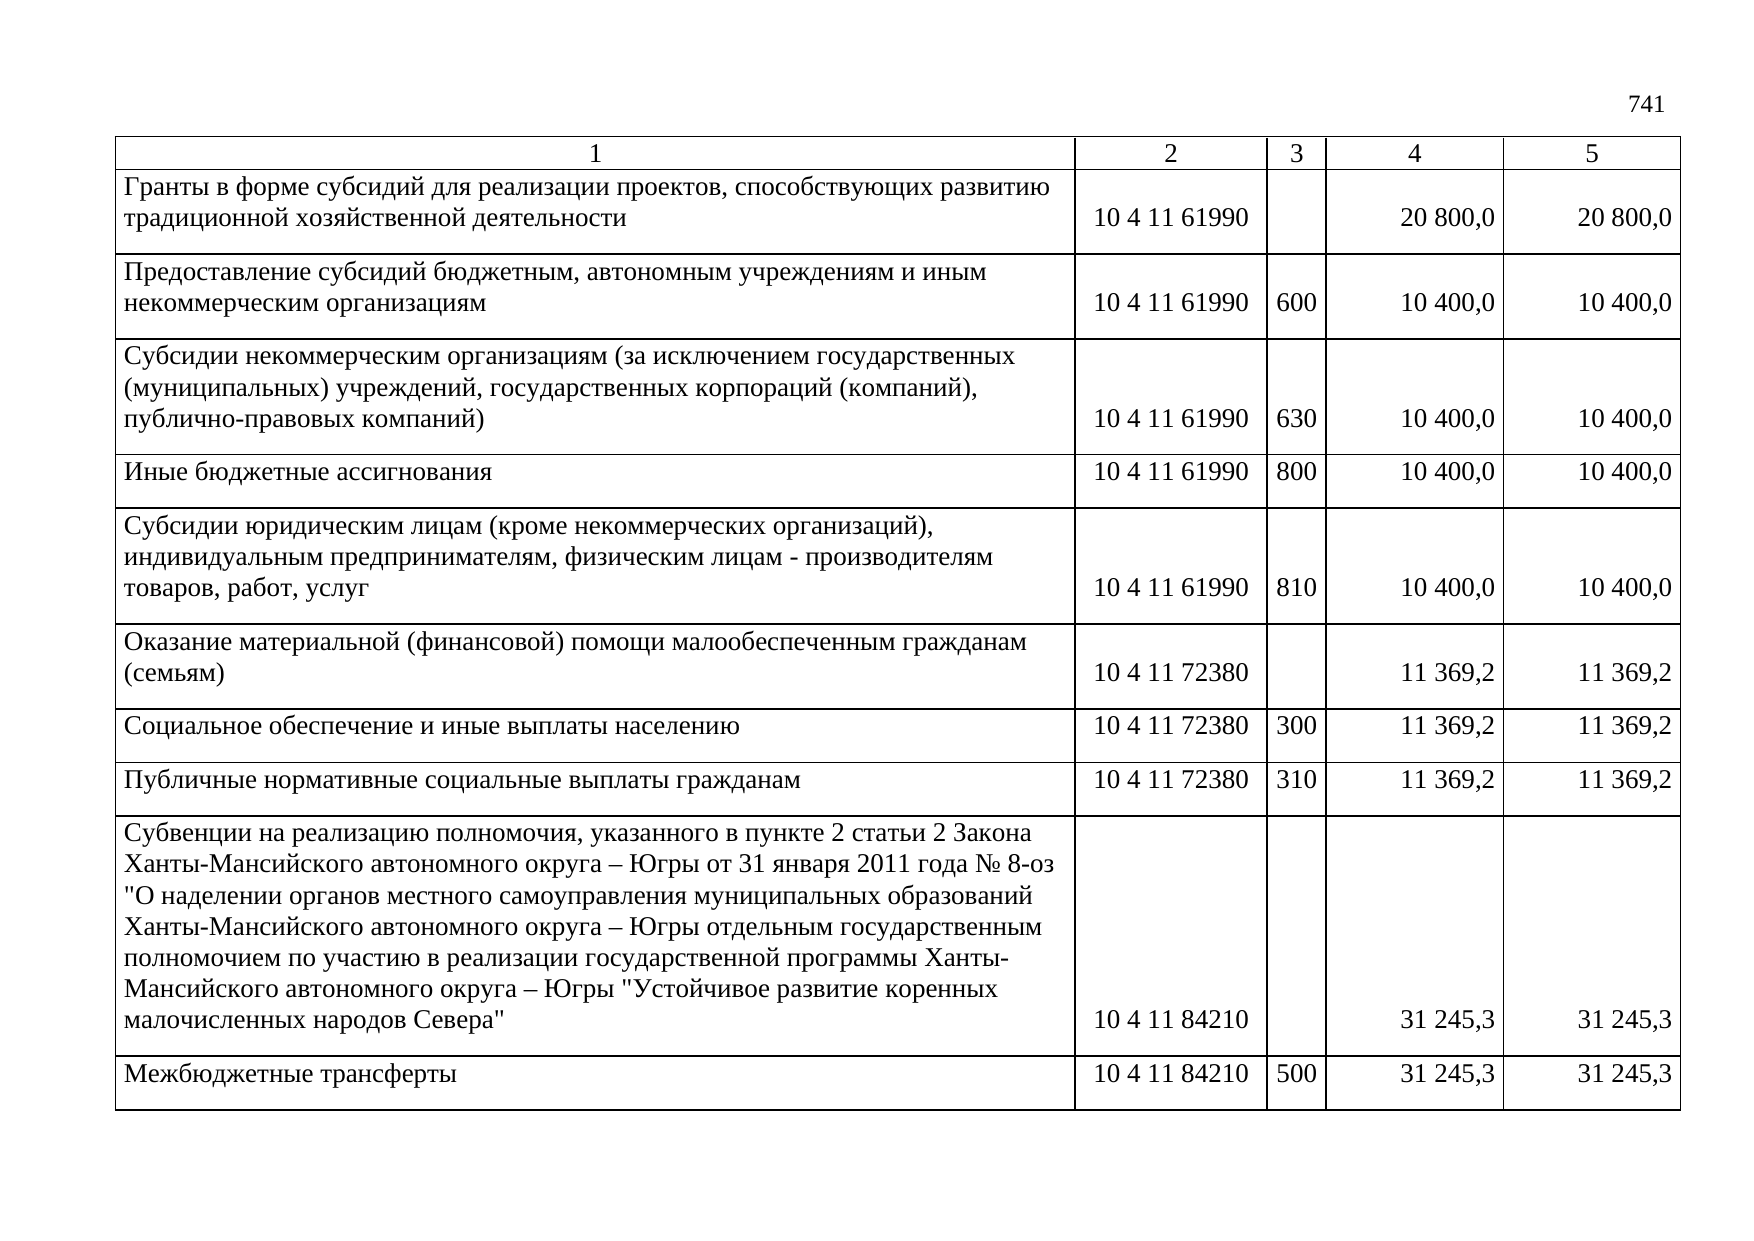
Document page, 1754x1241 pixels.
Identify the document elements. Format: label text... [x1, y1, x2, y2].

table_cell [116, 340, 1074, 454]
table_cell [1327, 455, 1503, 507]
table_header 3 [1268, 137, 1326, 168]
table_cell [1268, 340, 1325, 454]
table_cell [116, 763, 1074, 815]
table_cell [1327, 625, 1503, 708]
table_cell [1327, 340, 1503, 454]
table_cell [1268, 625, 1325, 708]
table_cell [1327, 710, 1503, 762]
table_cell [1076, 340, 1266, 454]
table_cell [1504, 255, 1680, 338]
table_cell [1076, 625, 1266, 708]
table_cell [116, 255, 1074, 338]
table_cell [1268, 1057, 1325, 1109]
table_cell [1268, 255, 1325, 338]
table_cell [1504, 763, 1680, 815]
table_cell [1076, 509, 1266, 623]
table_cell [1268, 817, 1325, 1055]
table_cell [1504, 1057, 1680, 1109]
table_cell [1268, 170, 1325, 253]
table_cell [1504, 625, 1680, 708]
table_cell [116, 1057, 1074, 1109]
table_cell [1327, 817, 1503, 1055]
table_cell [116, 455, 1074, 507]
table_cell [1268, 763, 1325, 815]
table_header 1 [116, 137, 1075, 168]
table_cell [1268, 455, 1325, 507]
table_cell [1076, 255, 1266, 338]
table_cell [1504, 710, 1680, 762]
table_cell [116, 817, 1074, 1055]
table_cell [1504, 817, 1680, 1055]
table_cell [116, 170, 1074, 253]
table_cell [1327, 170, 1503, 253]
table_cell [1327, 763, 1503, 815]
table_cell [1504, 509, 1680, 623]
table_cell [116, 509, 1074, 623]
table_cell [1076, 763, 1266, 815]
table_header 2 [1076, 137, 1267, 168]
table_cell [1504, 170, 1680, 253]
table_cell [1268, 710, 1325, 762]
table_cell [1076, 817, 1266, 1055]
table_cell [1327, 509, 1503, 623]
table_header 4 [1327, 137, 1503, 168]
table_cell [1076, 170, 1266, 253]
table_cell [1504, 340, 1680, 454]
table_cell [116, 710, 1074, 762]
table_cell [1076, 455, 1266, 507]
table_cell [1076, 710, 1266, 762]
table_header 5 [1504, 137, 1680, 168]
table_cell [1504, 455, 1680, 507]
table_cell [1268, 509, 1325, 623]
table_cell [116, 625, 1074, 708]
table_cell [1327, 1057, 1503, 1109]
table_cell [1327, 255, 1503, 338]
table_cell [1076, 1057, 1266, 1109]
